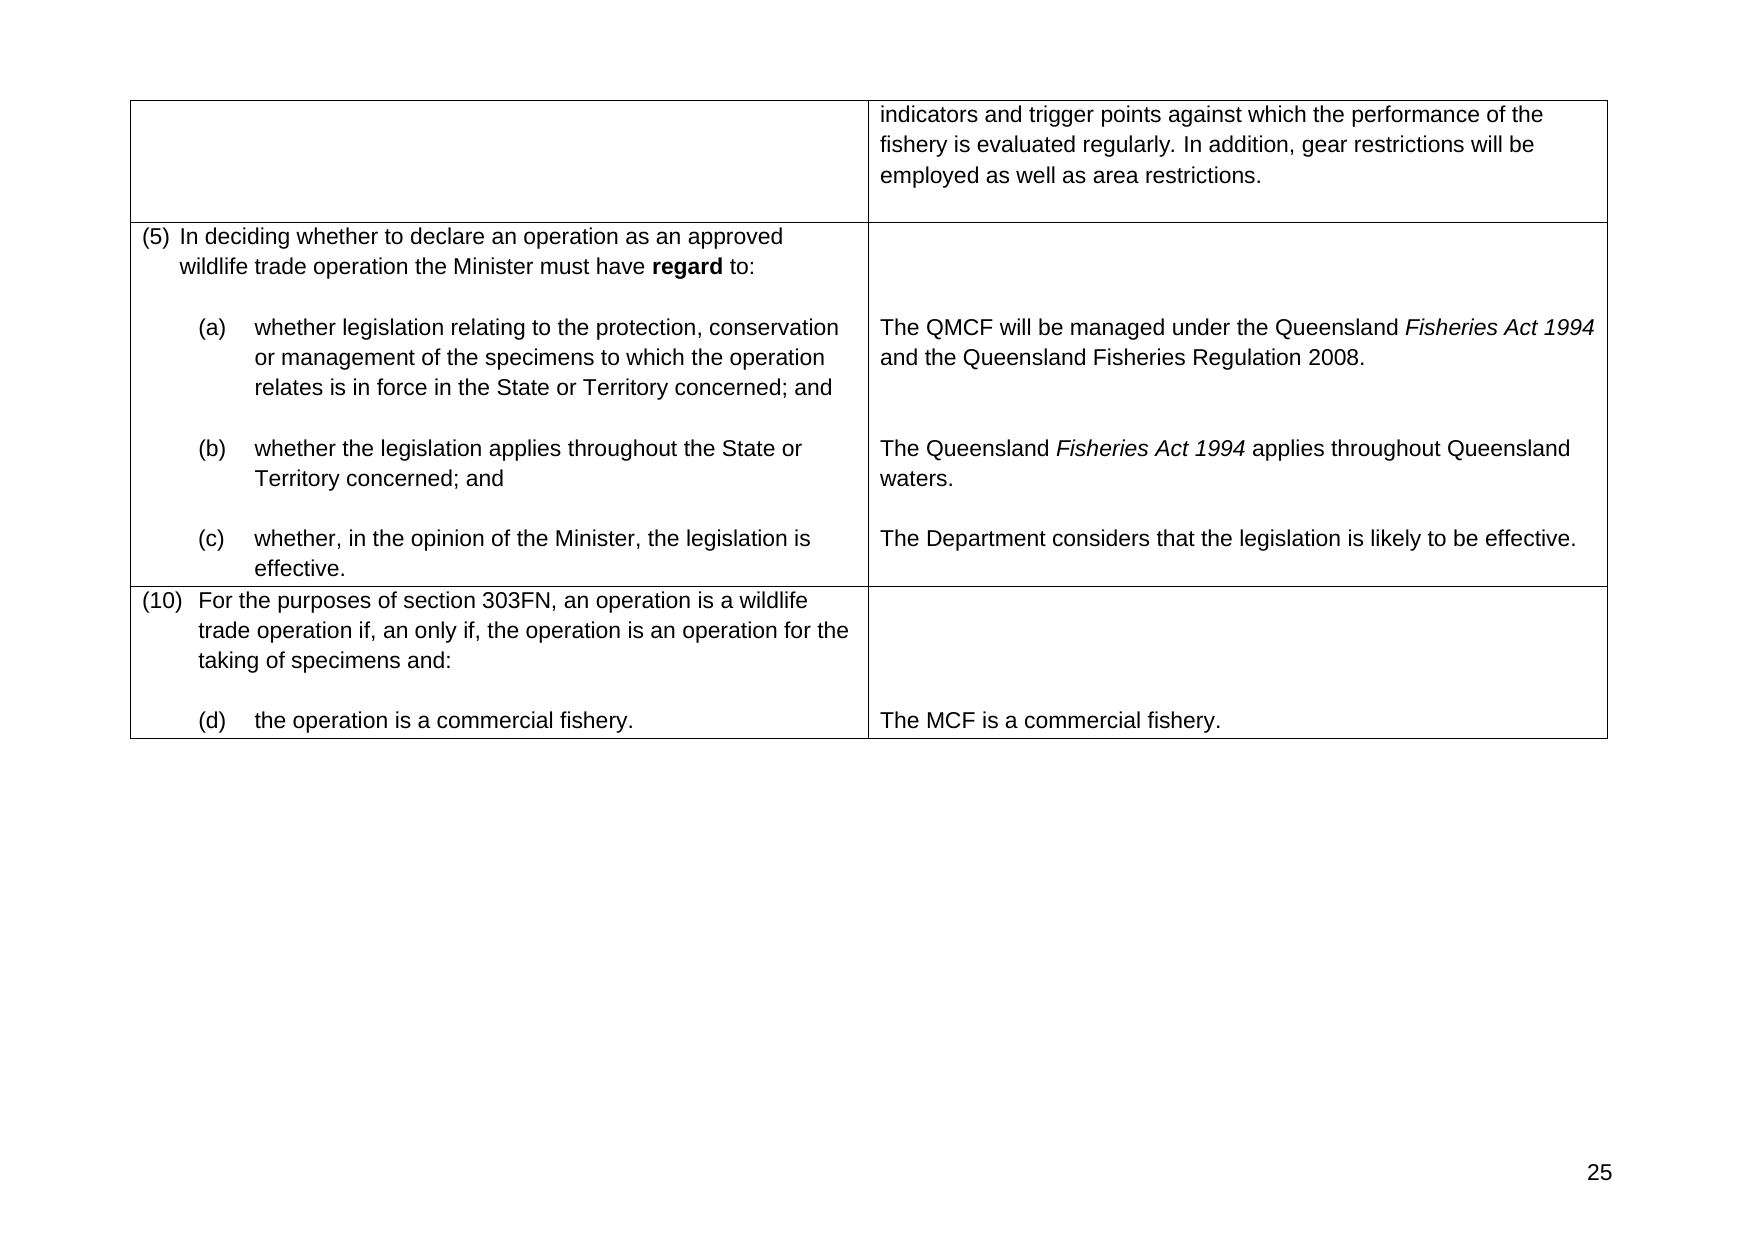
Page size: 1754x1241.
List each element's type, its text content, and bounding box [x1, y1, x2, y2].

table_cell The MCF is a commercial fishery. [869, 587, 1607, 738]
table_cell (5) In deciding whether to declare an operation as an approved wildlife trade operation the Minister must have regard to: whether legislation relating to the protection, conservation or management of the specimens to which the operation relates is in force in the State or Territory concerned; and whether the legislation applies throughout the State or Territory concerned; and whether, in the opinion of the Minister, the legislation is effective. [131, 223, 868, 586]
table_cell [131, 101, 868, 222]
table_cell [869, 101, 1607, 222]
table_cell The QMCF will be managed under the Queensland Fisheries Act 1994 and the Queensland Fisheries Regulation 2008. The Queensland Fisheries Act 1994 applies throughout Queensland waters. The Department considers that the legislation is likely to be effective. [869, 223, 1607, 586]
table_cell (10) For the purposes of section 303FN, an operation is a wildlife trade operation if, an only if, the operation is an operation for the taking of specimens and: the operation is a commercial fishery. [131, 587, 868, 738]
